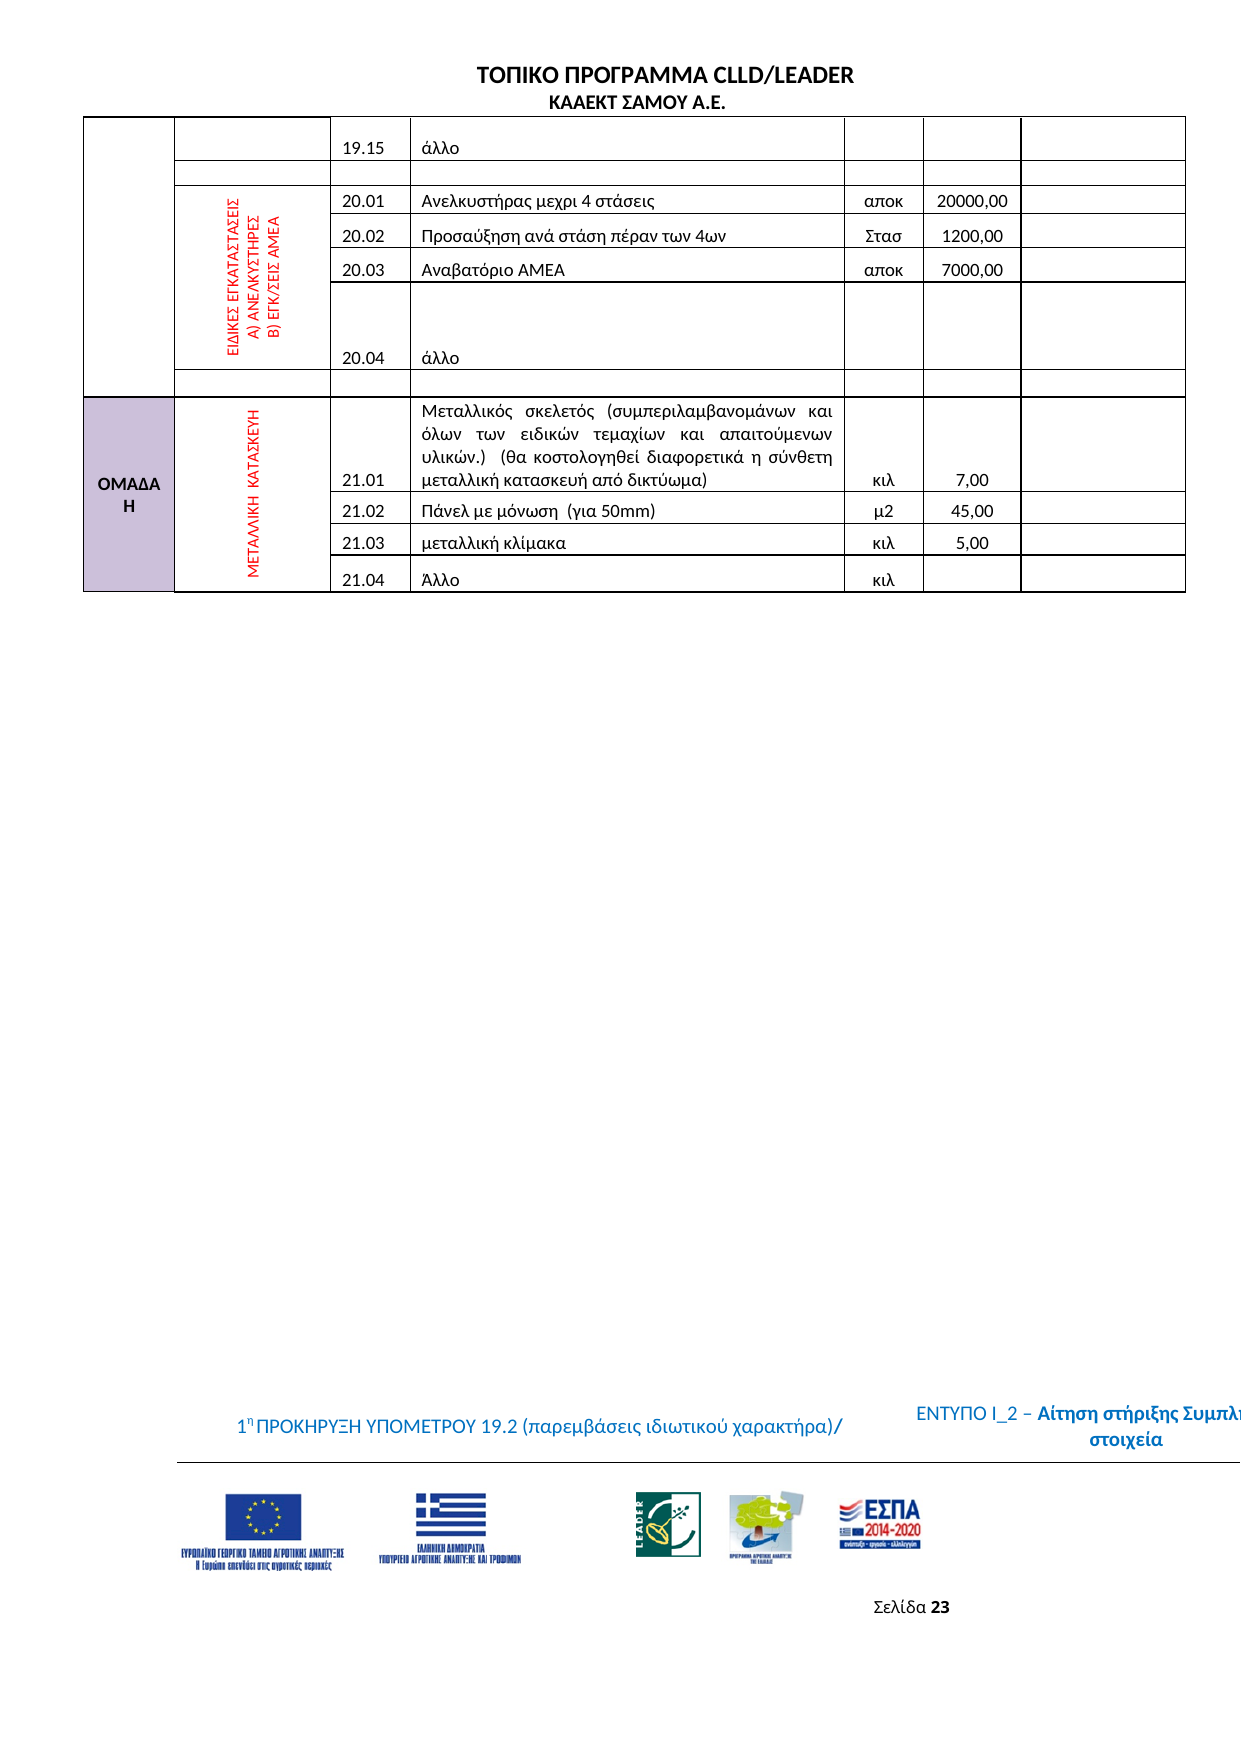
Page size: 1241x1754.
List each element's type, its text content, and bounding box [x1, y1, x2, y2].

table_cell 21.03 [331, 524, 410, 554]
table_cell Μεταλλικός σκελετός (συμπεριλαμβανομάνων και όλων των ειδικών τεμαχίων και απαιτούμενων υλικών.) (θα κοστολογηθεί διαφορετικά η σύνθετη μεταλλική κατασκευή από δικτύωμα) [411, 398, 844, 491]
table_cell Ανελκυστήρας μεχρι 4 στάσεις [411, 186, 844, 213]
table_cell μεταλλική κλίμακα [411, 524, 844, 554]
table_cell [924, 370, 1020, 396]
table_cell Πάνελ με μόνωση (για 50mm) [411, 492, 844, 522]
table_cell κιλ [845, 524, 923, 554]
table_cell 21.02 [331, 492, 410, 522]
table_cell [845, 370, 923, 396]
table_cell [1022, 370, 1185, 396]
table_cell κιλ [845, 398, 923, 491]
table_cell Άλλο [411, 556, 844, 591]
table_cell 1200,00 [924, 214, 1020, 247]
table_cell 20.01 [331, 186, 410, 213]
table_cell [411, 161, 844, 184]
table_cell [331, 370, 410, 396]
table_cell αποκ [845, 186, 923, 213]
table_cell [845, 161, 923, 184]
table_cell [924, 556, 1020, 591]
table_cell [175, 370, 330, 396]
table_cell [411, 370, 844, 396]
table_cell 7,00 [924, 398, 1020, 491]
table_cell άλλο [411, 117, 844, 159]
table_cell αποκ [845, 248, 923, 281]
table_cell [1022, 161, 1185, 184]
table_cell 20.03 [331, 248, 410, 281]
table_cell 20.02 [331, 214, 410, 247]
table_cell Αναβατόριο ΑΜΕΑ [411, 248, 844, 281]
table_cell [924, 283, 1020, 369]
table_cell [1022, 248, 1185, 281]
table_cell 20000,00 [924, 186, 1020, 213]
table_cell [1022, 117, 1185, 159]
table_cell ΟΜΑΔΑ Η [84, 398, 174, 591]
table_cell [331, 161, 410, 184]
table_cell [175, 161, 330, 184]
table_cell [845, 117, 923, 159]
table_cell [1022, 556, 1185, 591]
table_cell ΜΕΤΑΛΛΙΚΗ ΚΑΤΑΣΚΕΥΗ [175, 398, 330, 591]
table_cell [1022, 283, 1185, 369]
table_cell [924, 161, 1020, 184]
table_cell Προσαύξηση ανά στάση πέραν των 4ων [411, 214, 844, 247]
table_cell κιλ [845, 556, 923, 591]
table_cell άλλο [411, 283, 844, 369]
table_cell [1022, 524, 1185, 554]
table_cell [1022, 214, 1185, 247]
table_cell 5,00 [924, 524, 1020, 554]
table_cell 45,00 [924, 492, 1020, 522]
table_cell [845, 283, 923, 369]
table_cell 20.04 [331, 283, 410, 369]
table_cell Στασ [845, 214, 923, 247]
table_cell [1022, 492, 1185, 522]
table_cell 21.01 [331, 398, 410, 491]
table_cell [924, 117, 1021, 159]
table_cell 21.04 [331, 556, 410, 591]
picture [177, 1488, 924, 1571]
table_cell 7000,00 [924, 248, 1020, 281]
table_cell ΕΙΔΙΚΕΣ ΕΓΚΑΤΑΣΤΑΣΕΙΣ Α) ΑΝΕΛΚΥΣΤΗΡΕΣ Β) ΕΓΚ/ΣΕΙΣ ΑΜΕΑ [175, 186, 330, 369]
table_cell μ2 [845, 492, 923, 522]
table_cell 19.15 [331, 117, 410, 159]
table_cell [1022, 186, 1185, 213]
table_cell [1022, 398, 1185, 491]
